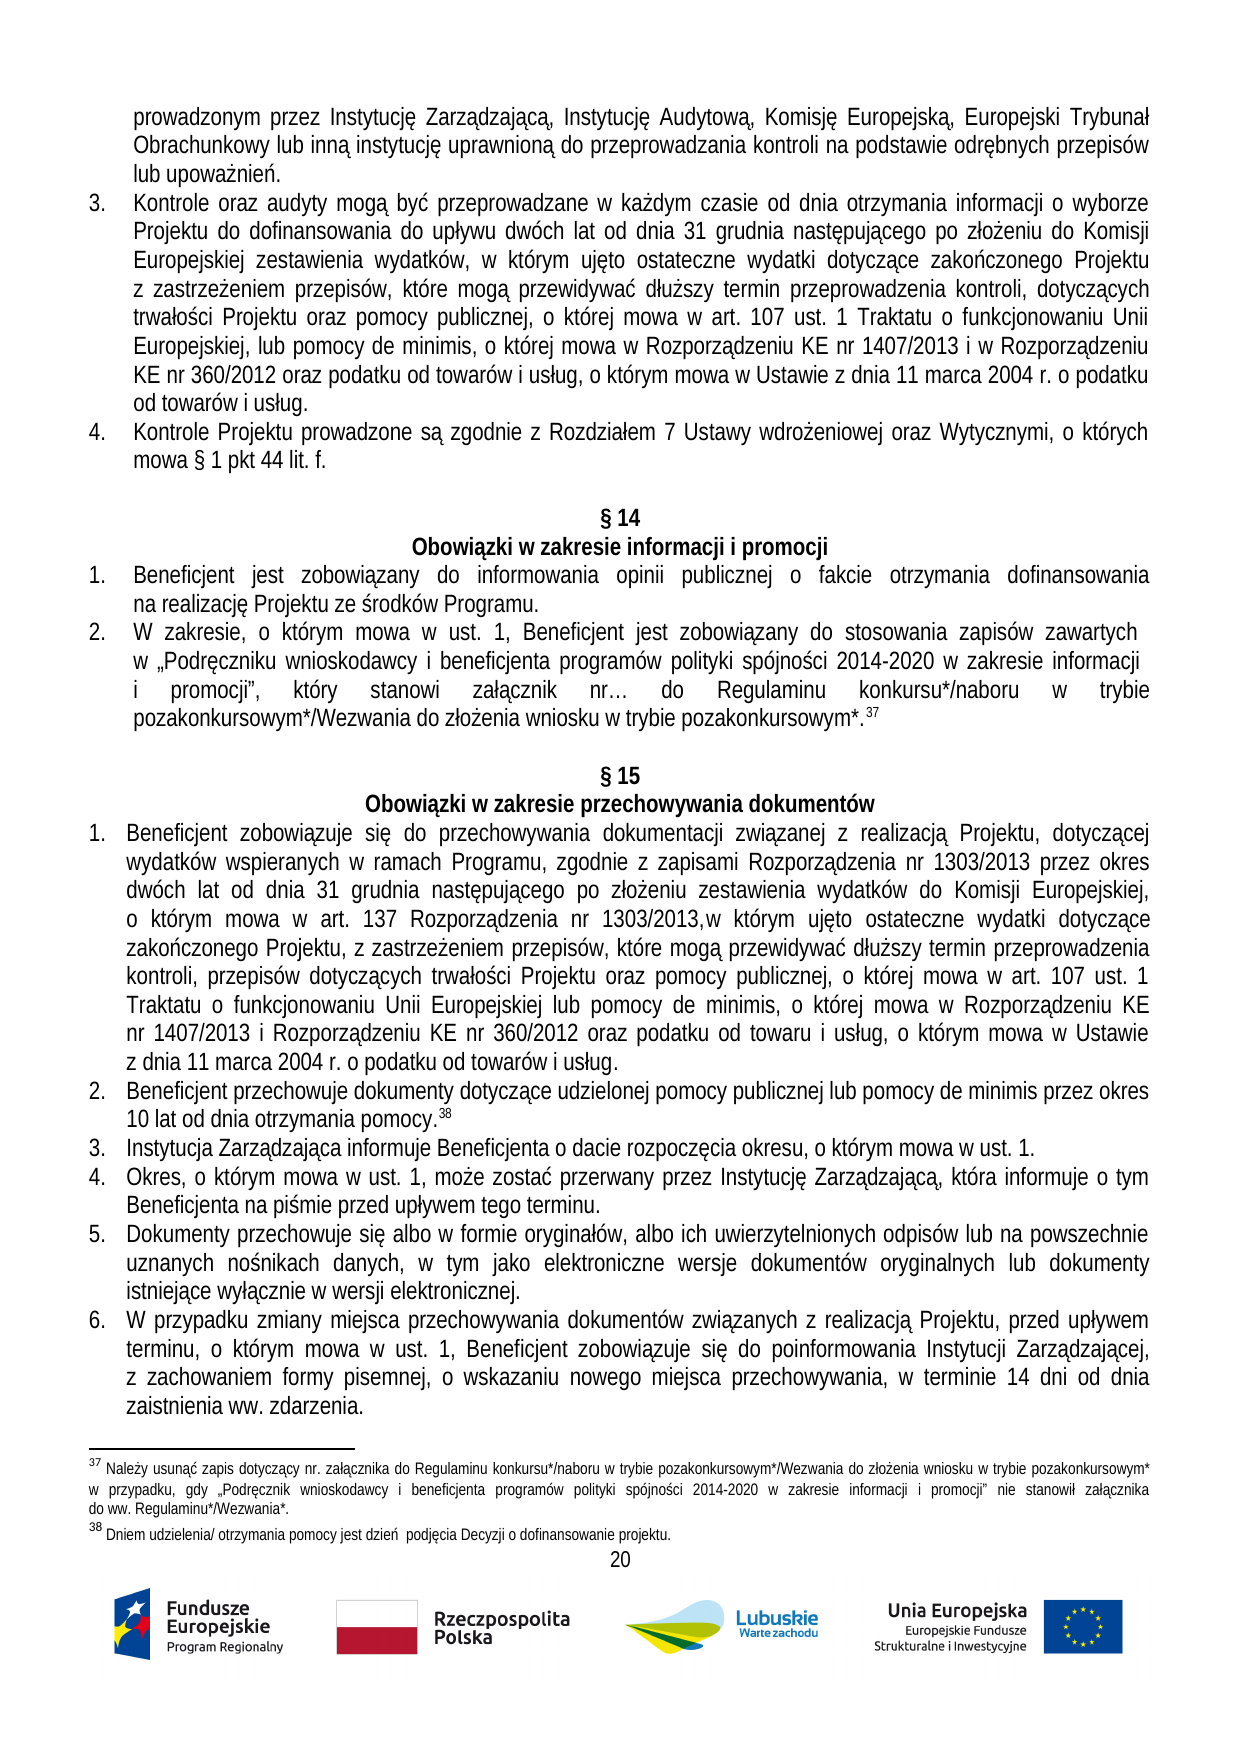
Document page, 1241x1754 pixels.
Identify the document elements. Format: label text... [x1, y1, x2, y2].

list Beneficjent jest zobowiązany do informowania opinii publicznej o fakcie otrzymania dofinansowania na realizację Projektu ze środków Programu. [89, 560, 1152, 617]
list Beneficjent przechowuje dokumenty dotyczące udzielonej pomocy publicznej lub pomocy de minimis przez okres 10 lat od dnia otrzymania pomocy. [89, 1076, 1152, 1133]
list Beneficjent zobowiązuje się do przechowywania dokumentacji związanej z realizacją Projektu, dotyczącej wydatków wspieranych w ramach Programu, zgodnie z zapisami Rozporządzenia nr 1303/2013 przez okres dwóch lat od dnia 31 grudnia następującego po złożeniu zestawienia wydatków do Komisji Europejskiej, o którym mowa w art. 137 Rozporządzenia nr 1303/2013,w którym ujęto ostateczne wydatki dotyczące zakończonego Projektu, z zastrzeżeniem przepisów, które mogą przewidywać dłuższy termin przeprowadzenia kontroli, przepisów dotyczących trwałości Projektu oraz pomocy publicznej, o której mowa w art. 107 ust. 1 Traktatu o funkcjonowaniu Unii Europejskiej lub pomocy de minimis, o której mowa w Rozporządzeniu KE nr 1407/2013 i Rozporządzeniu KE nr 360/2012 oraz podatku od towaru i usług, o którym mowa w Ustawie z dnia 11 marca 2004 r. o podatku od towarów i usług. [89, 818, 1152, 1076]
list W zakresie, o którym mowa w ust. 1, Beneficjent jest zobowiązany do stosowania zapisów zawartych w „Podręczniku wnioskodawcy i beneficjenta programów polityki spójności 2014-2020 w zakresie informacji i promocji”, który stanowi załącznik nr… do Regulaminu konkursu*/naboru w trybie pozakonkursowym*/Wezwania do złożenia wniosku w trybie pozakonkursowym*. [89, 617, 1152, 732]
list Kontrole oraz audyty mogą być przeprowadzane w każdym czasie od dnia otrzymania informacji o wyborze Projektu do dofinansowania do upływu dwóch lat od dnia 31 grudnia następującego po złożeniu do Komisji Europejskiej zestawienia wydatków, w którym ujęto ostateczne wydatki dotyczące zakończonego Projektu z zastrzeżeniem przepisów, które mogą przewidywać dłuższy termin przeprowadzenia kontroli, dotyczących trwałości Projektu oraz pomocy publicznej, o której mowa w art. 107 ust. 1 Traktatu o funkcjonowaniu Unii Europejskiej, lub pomocy de minimis, o której mowa w Rozporządzeniu KE nr 1407/2013 i w Rozporządzeniu KE nr 360/2012 oraz podatku od towarów i usług, o którym mowa w Ustawie z dnia 11 marca 2004 r. o podatku od towarów i usług. [89, 188, 1152, 417]
text Obowiązki w zakresie informacji i promocji [89, 531, 1152, 560]
list Dokumenty przechowuje się albo w formie oryginałów, albo ich uwierzytelnionych odpisów lub na powszechnie uznanych nośnikach danych, w tym jako elektroniczne wersje dokumentów oryginalnych lub dokumenty istniejące wyłącznie w wersji elektronicznej. [89, 1219, 1152, 1305]
text § 14 [89, 503, 1152, 531]
list Okres, o którym mowa w ust. 1, może zostać przerwany przez Instytucję Zarządzającą, która informuje o tym Beneficjenta na piśmie przed upływem tego terminu. [89, 1162, 1152, 1219]
list W przypadku zmiany miejsca przechowywania dokumentów związanych z realizacją Projektu, przed upływem terminu, o którym mowa w ust. 1, Beneficjent zobowiązuje się do poinformowania Instytucji Zarządzającej, z zachowaniem formy pisemnej, o wskazaniu nowego miejsca przechowywania, w terminie 14 dni od dnia zaistnienia ww. zdarzenia. [89, 1305, 1152, 1419]
text Obowiązki w zakresie przechowywania dokumentów [89, 789, 1152, 818]
picture [88, 1572, 1152, 1681]
list Kontrole Projektu prowadzone są zgodnie z Rozdziałem 7 Ustawy wdrożeniowej oraz Wytycznymi, o których mowa § 1 pkt 44 lit. f. [89, 417, 1152, 474]
text § 15 [89, 761, 1152, 789]
list Instytucja Zarządzająca informuje Beneficjenta o dacie rozpoczęcia okresu, o którym mowa w ust. 1. [89, 1133, 1152, 1162]
